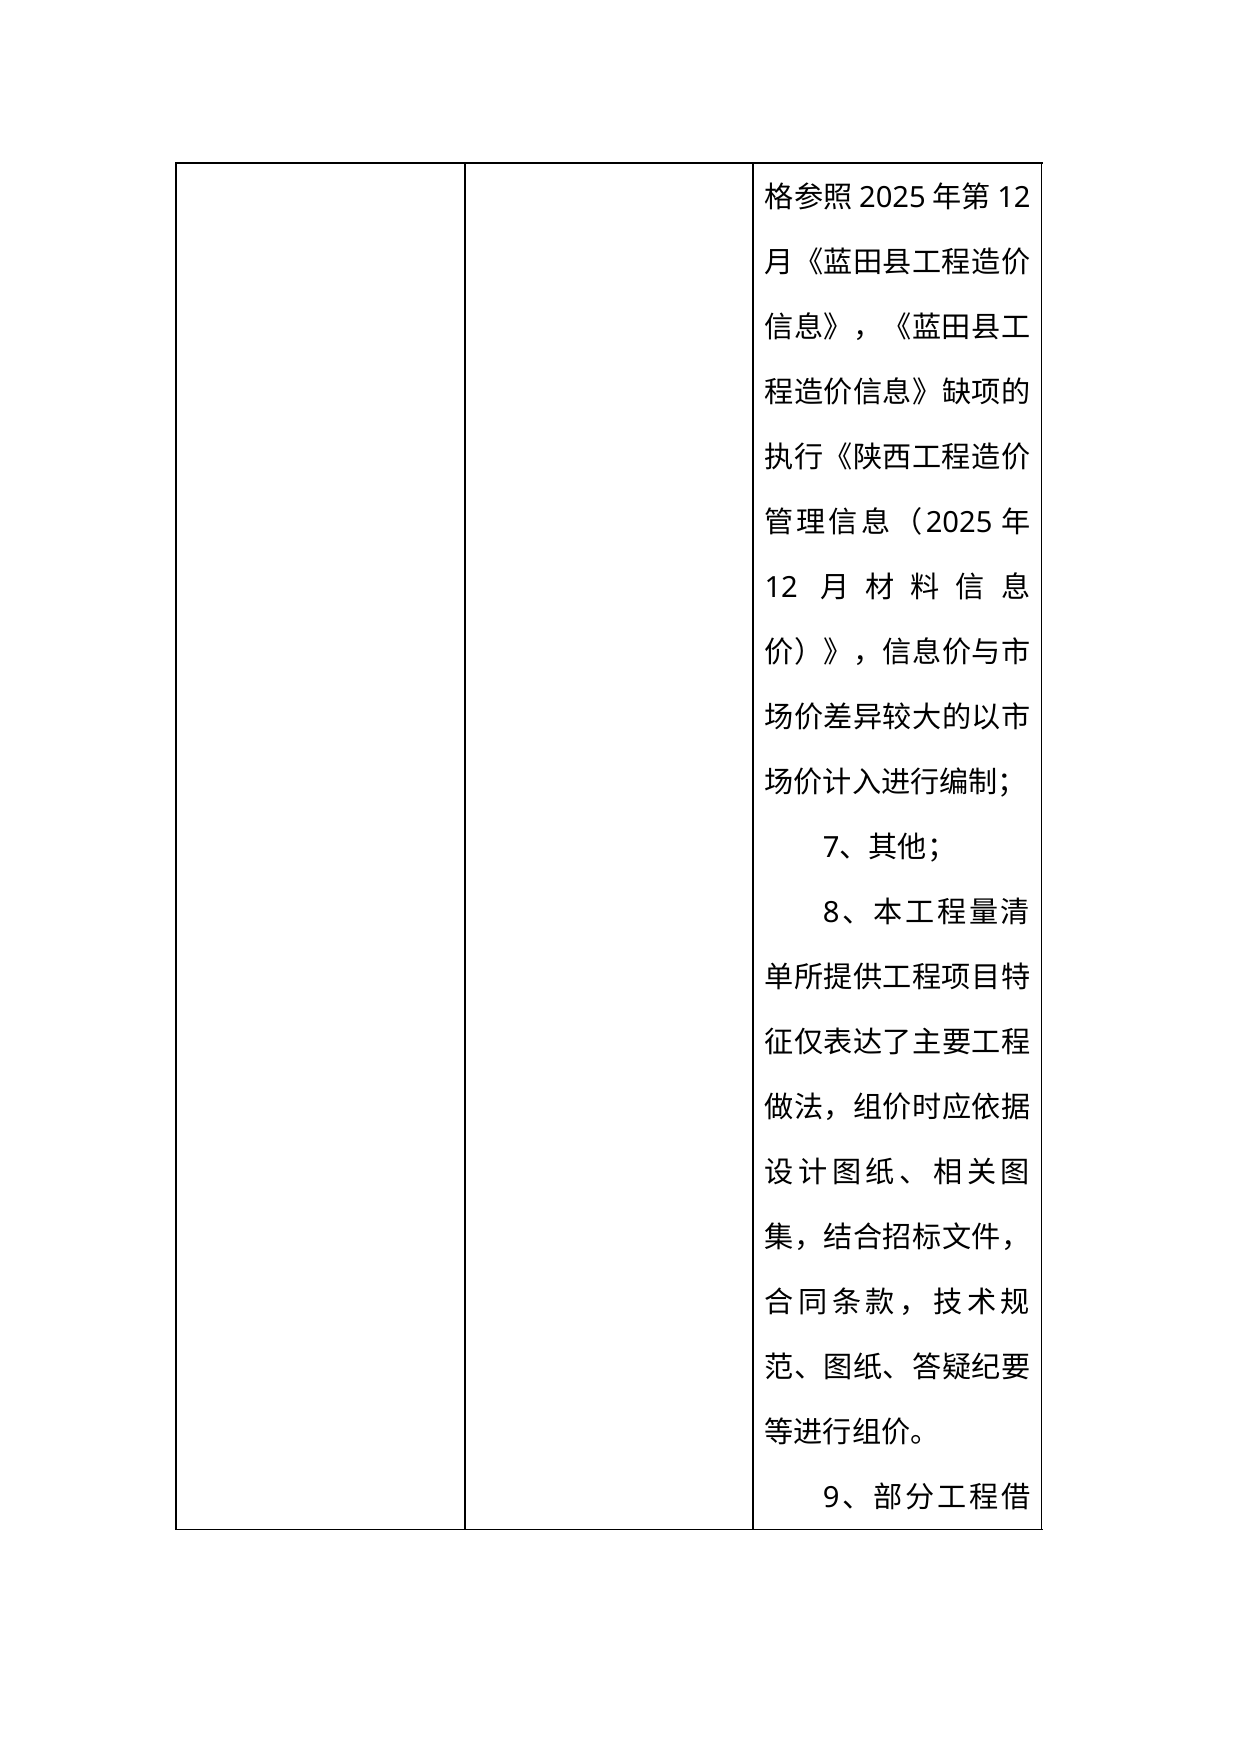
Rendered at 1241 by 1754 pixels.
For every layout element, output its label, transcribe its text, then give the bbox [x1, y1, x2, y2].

table_cell 1 [177, 164, 464, 1528]
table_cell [754, 164, 1041, 1528]
table_cell [466, 164, 752, 1528]
